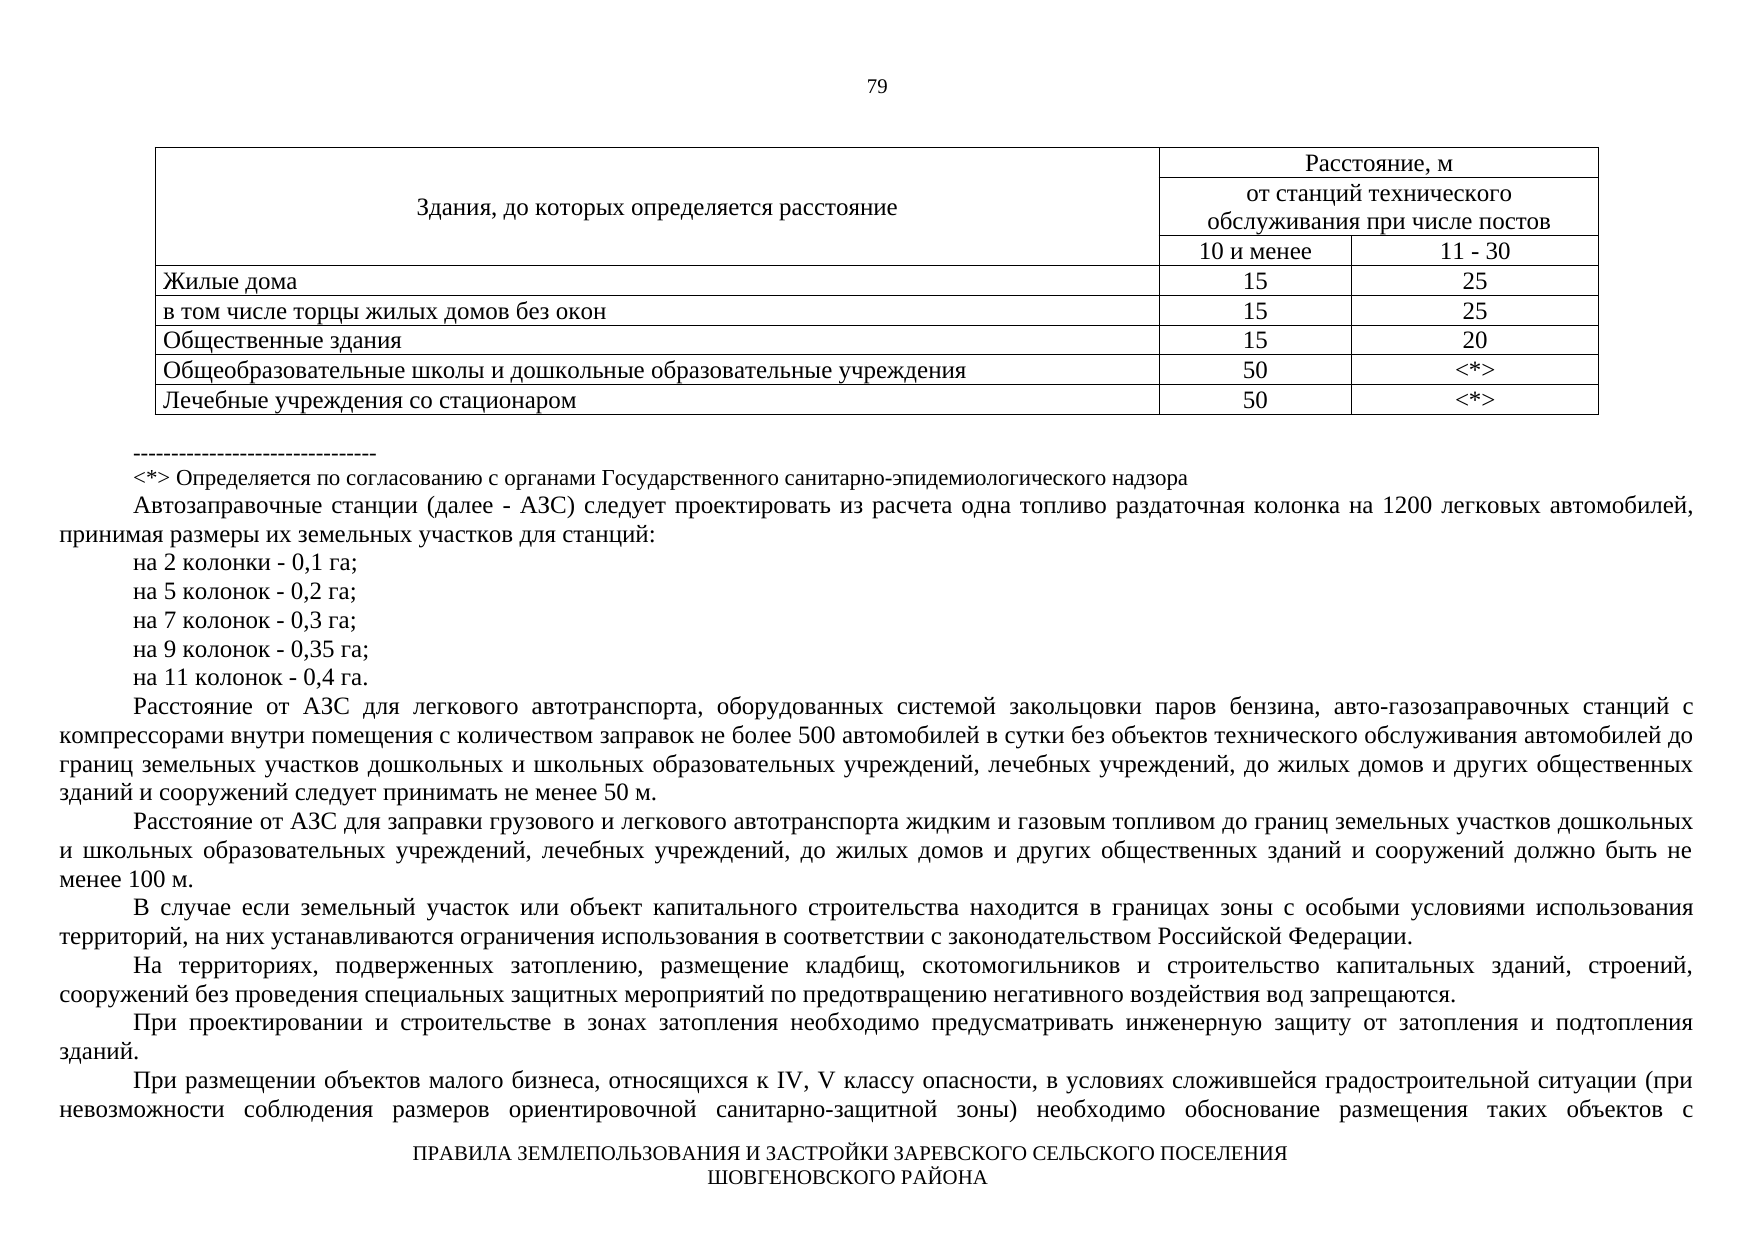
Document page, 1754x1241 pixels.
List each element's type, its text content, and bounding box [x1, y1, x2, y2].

text При проектировании и строительстве в зонах затопления необходимо предусматривать инженерную защиту от затопления и подтопления зданий. [59, 1007, 1695, 1065]
table_cell 25 [1352, 266, 1598, 295]
table_cell Жилые дома [156, 266, 1159, 295]
table_cell 50 [1160, 355, 1351, 384]
table_cell Общественные здания [156, 326, 1159, 354]
table_cell Общеобразовательные школы и дошкольные образовательные учреждения [156, 355, 1159, 384]
text Расстояние от АЗС для легкового автотранспорта, оборудованных системой закольцовки паров бензина, авто-газозаправочных станций с компрессорами внутри помещения с количеством заправок не более 500 автомобилей в сутки без объектов технического обслуживания автомобилей до границ земельных участков дошкольных и школьных образовательных учреждений, лечебных учреждений, до жилых домов и других общественных зданий и сооружений следует принимать не менее 50 м. [59, 691, 1695, 806]
text Автозаправочные станции (далее - АЗС) следует проектировать из расчета одна топливо раздаточная колонка на 1200 легковых автомобилей, принимая размеры их земельных участков для станций: [59, 490, 1695, 547]
table_cell <*> [1352, 385, 1598, 414]
table_cell 15 [1160, 266, 1351, 295]
table_cell 50 [1160, 385, 1351, 414]
table_header Расстояние, м [1160, 148, 1598, 177]
text на 11 колонок - 0,4 га. [59, 662, 1695, 691]
text на 2 колонки - 0,1 га; [59, 547, 1695, 576]
text В случае если земельный участок или объект капитального строительства находится в границах зоны с особыми условиями использования территорий, на них устанавливаются ограничения использования в соответствии с законодательством Российской Федерации. [59, 892, 1695, 950]
table_cell от станций технического обслуживания при числе постов [1160, 178, 1598, 235]
text На территориях, подверженных затоплению, размещение кладбищ, скотомогильников и строительство капитальных зданий, строений, сооружений без проведения специальных защитных мероприятий по предотвращению негативного воздействия вод запрещаются. [59, 950, 1695, 1007]
table_cell 25 [1352, 296, 1598, 324]
table_cell 15 [1160, 296, 1351, 324]
table_header Здания, до которых определяется расстояние [156, 148, 1159, 265]
table_cell <*> [1352, 355, 1598, 384]
text на 5 колонок - 0,2 га; [59, 576, 1695, 605]
table_cell 11 - 30 [1352, 236, 1598, 265]
text на 7 колонок - 0,3 га; [59, 605, 1695, 634]
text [59, 1065, 1695, 1122]
table_cell 20 [1352, 326, 1598, 354]
text на 9 колонок - 0,35 га; [59, 634, 1695, 662]
table_cell в том числе торцы жилых домов без окон [156, 296, 1159, 324]
table_cell 10 и менее [1160, 236, 1351, 265]
text -------------------------------- [59, 440, 1695, 465]
text Расстояние от АЗС для заправки грузового и легкового автотранспорта жидким и газовым топливом до границ земельных участков дошкольных и школьных образовательных учреждений, лечебных учреждений, до жилых домов и других общественных зданий и сооружений должно быть не менее 100 м. [59, 806, 1695, 892]
text <*> Определяется по согласованию с органами Государственного санитарно-эпидемиологического надзора [59, 465, 1695, 490]
table_cell Лечебные учреждения со стационаром [156, 385, 1159, 414]
table_cell 15 [1160, 326, 1351, 354]
